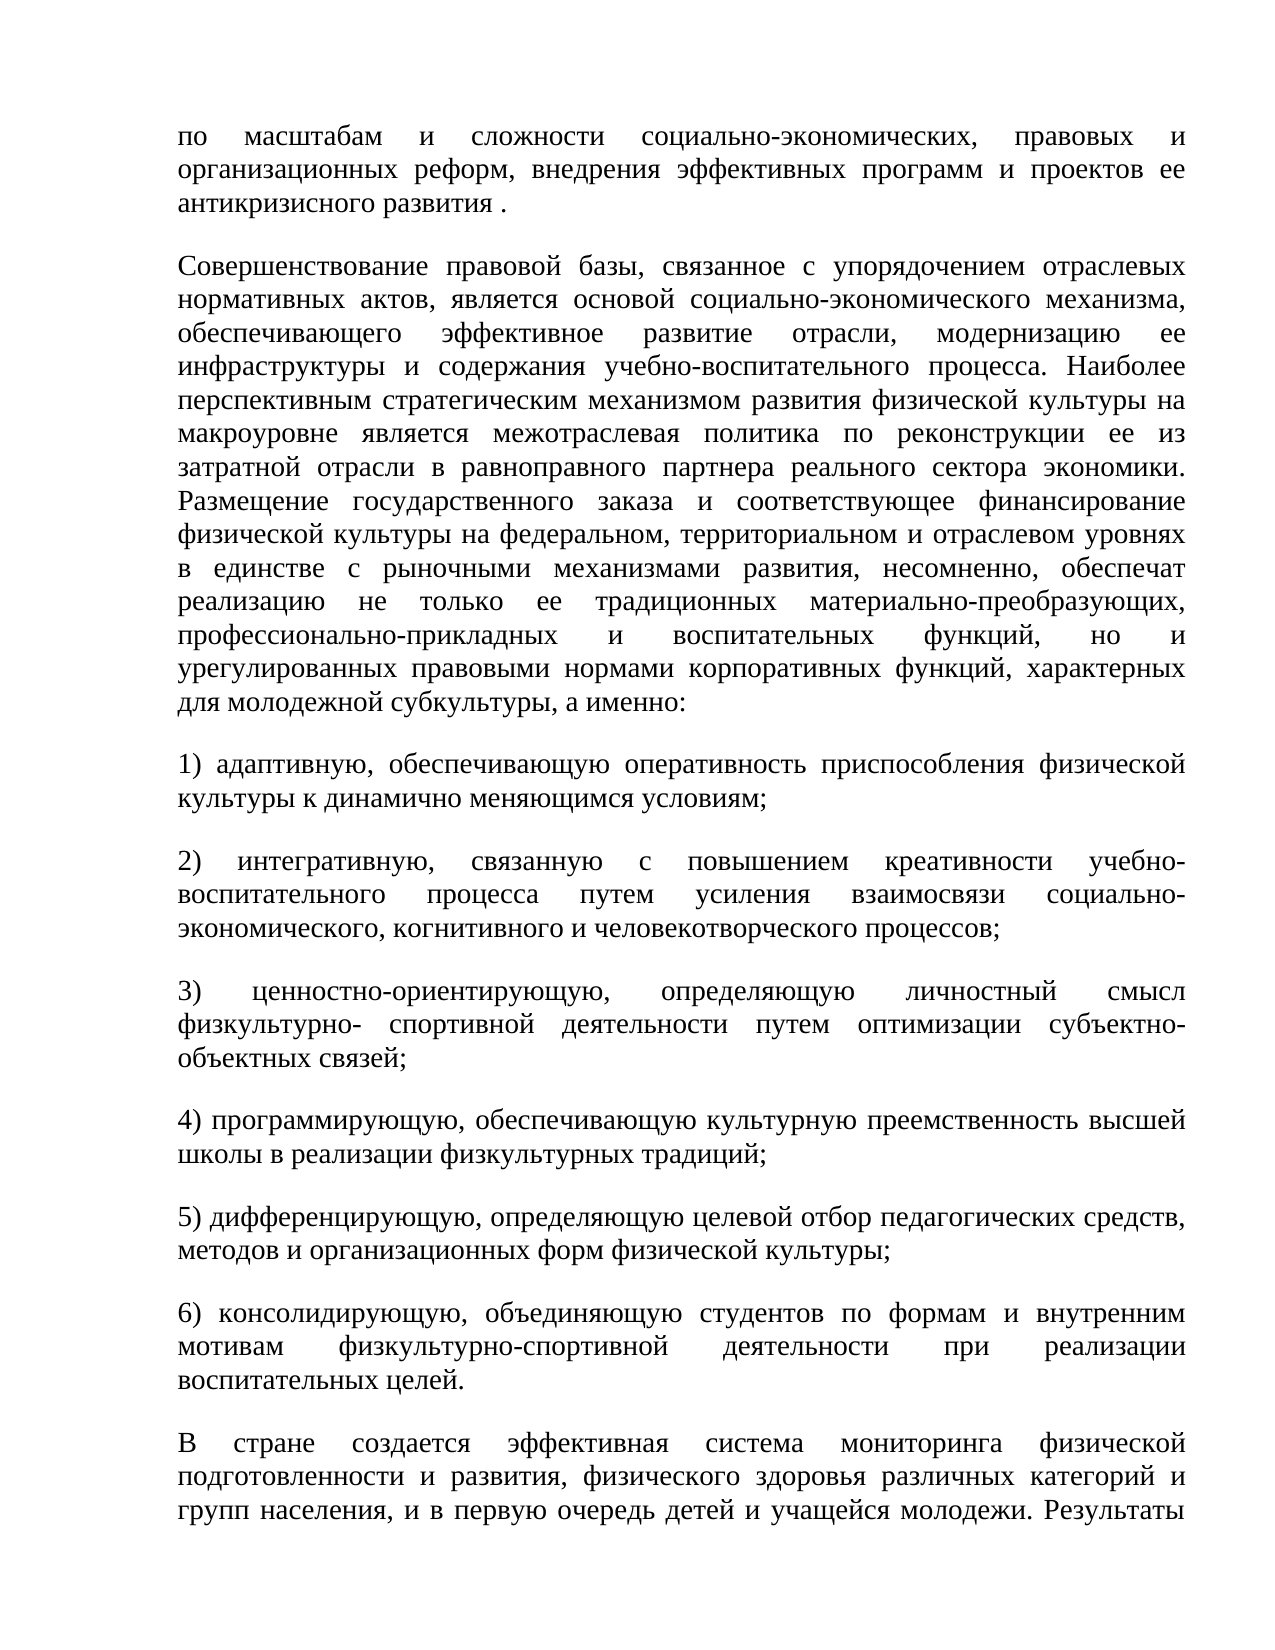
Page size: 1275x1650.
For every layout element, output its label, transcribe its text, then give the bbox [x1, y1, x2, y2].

text 6) консолидирующую, объединяющую студентов по формам и внутренним мотивам физкультурно-спортивной деятельности при реализации воспитательных целей. [177, 1295, 1186, 1396]
text 5) дифференцирующую, определяющую целевой отбор педагогических средств, методов и организационных форм физической культуры; [177, 1199, 1186, 1266]
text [177, 118, 1186, 219]
text Совершенствование правовой базы, связанное с упорядочением отраслевых нормативных актов, является основой социально-экономического механизма, обеспечивающего эффективное развитие отрасли, модернизацию ее инфраструктуры и содержания учебно-воспитательного процесса. Наиболее перспективным стратегическим механизмом развития физической культуры на макроуровне является межотраслевая политика по реконструкции ее из затратной отрасли в равноправного партнера реального сектора экономики. Размещение государственного заказа и соответствующее финансирование физической культуры на федеральном, территориальном и отраслевом уровнях в единстве с рыночными механизмами развития, несомненно, обеспечат реализацию не только ее традиционных материально-преобразующих, профессионально-прикладных и воспитательных функций, но и урегулированных правовыми нормами корпоративных функций, характерных для молодежной субкультуры, а именно: [177, 248, 1186, 717]
text 1) адаптивную, обеспечивающую оперативность приспособления физической культуры к динамично меняющимся условиям; [177, 747, 1186, 814]
text 3) ценностно-ориентирующую, определяющую личностный смысл физкультурно- спортивной деятельности путем оптимизации субъектно-объектных связей; [177, 973, 1186, 1073]
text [177, 1425, 1186, 1525]
text 4) программирующую, обеспечивающую культурную преемственность высшей школы в реализации физкультурных традиций; [177, 1102, 1186, 1169]
text 2) интегративную, связанную с повышением креативности учебно-воспитательного процесса путем усиления взаимосвязи социально-экономического, когнитивного и человекотворческого процессов; [177, 843, 1186, 943]
